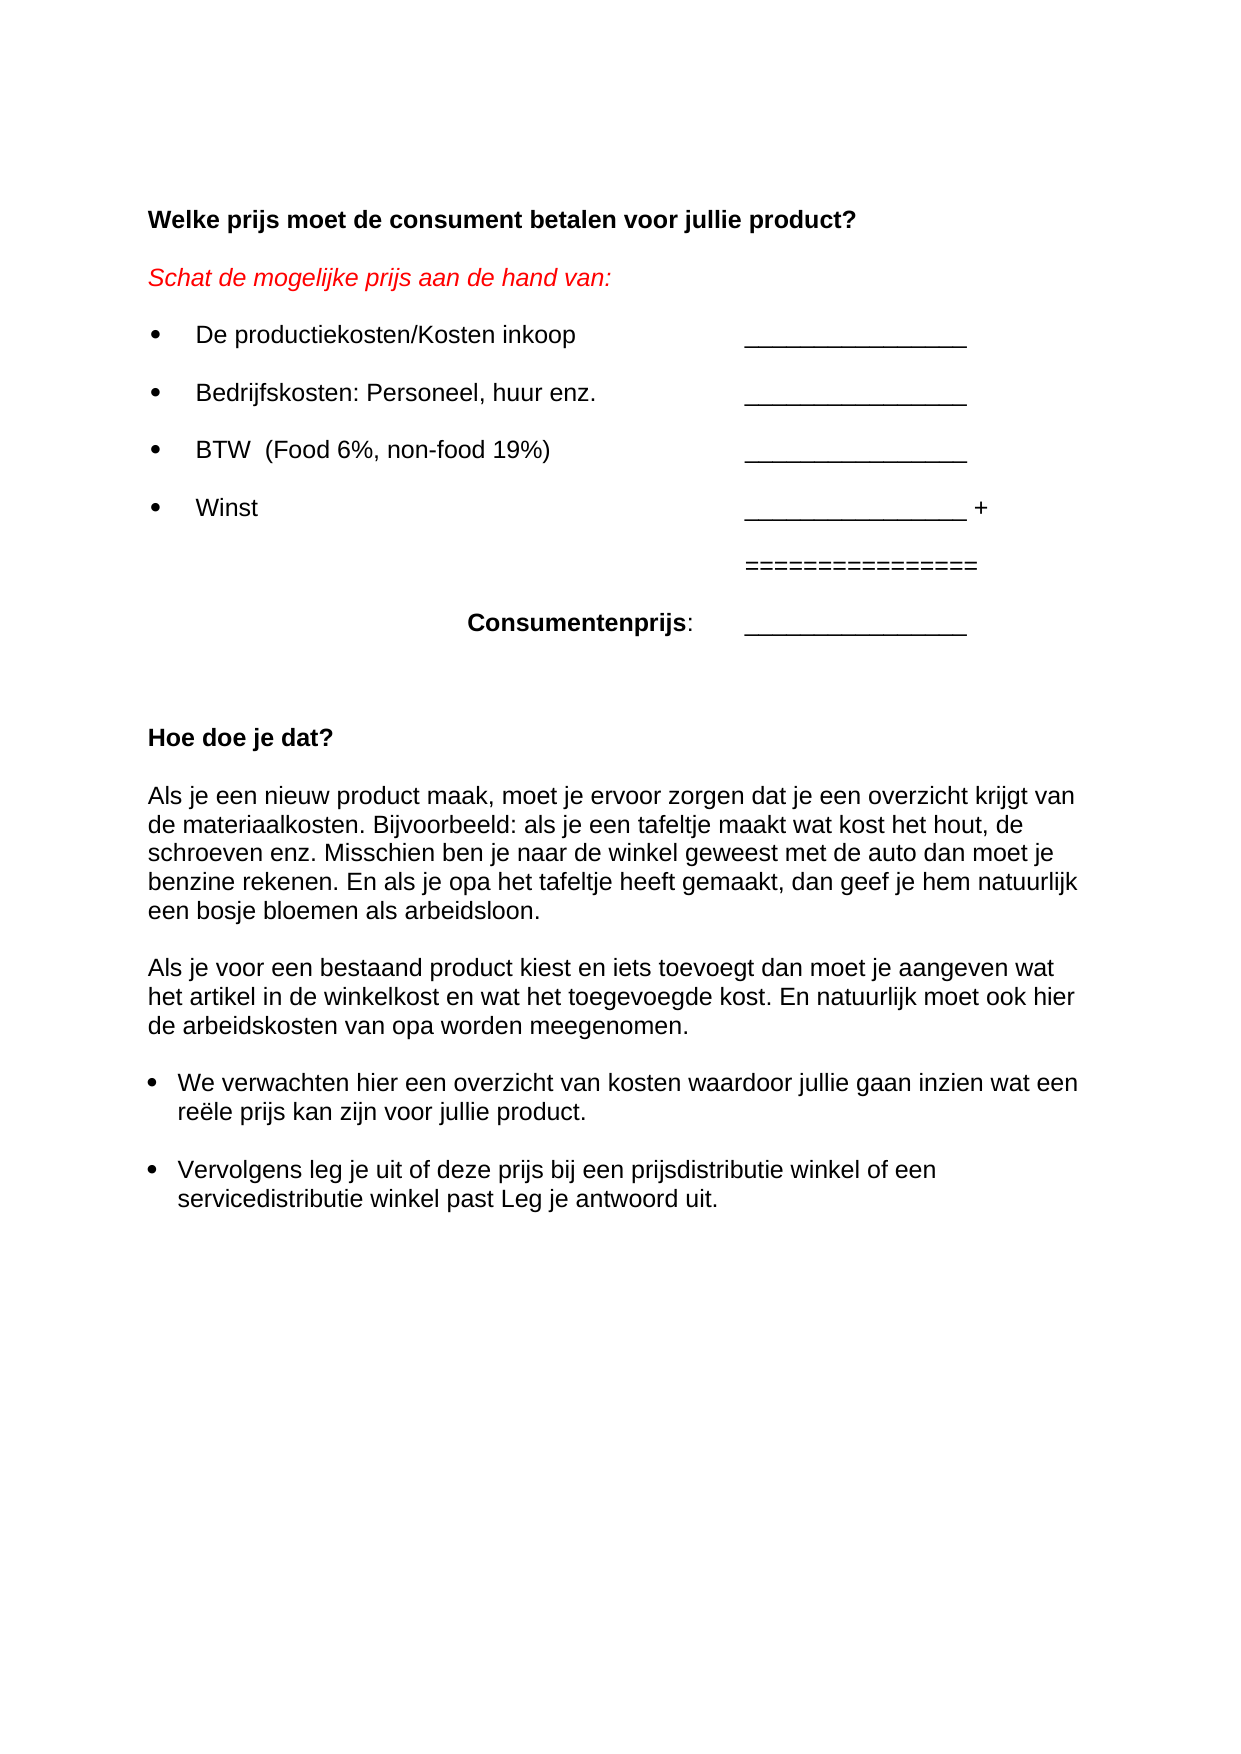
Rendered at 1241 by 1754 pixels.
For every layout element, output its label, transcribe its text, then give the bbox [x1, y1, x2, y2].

list Vervolgens leg je uit of deze prijs bij een prijsdistributie winkel of een servicedistributie winkel past Leg je antwoord uit. [148, 1155, 1093, 1212]
text Hoe doe je dat? [148, 723, 1093, 752]
text Consumentenprijs: ________________ [148, 608, 1093, 637]
list Winst ________________ + [151, 493, 1093, 522]
list BTW (Food 6%, non-food 19%) ________________ [151, 436, 1093, 464]
text Welke prijs moet de consument betalen voor jullie product? [148, 205, 1093, 234]
list De productiekosten/Kosten inkoop ________________ [151, 320, 1093, 349]
text Schat de mogelijke prijs aan de hand van: [148, 263, 1093, 291]
list We verwachten hier een overzicht van kosten waardoor jullie gaan inzien wat een reële prijs kan zijn voor jullie product. [148, 1068, 1093, 1126]
list Bedrijfskosten: Personeel, huur enz. ________________ [151, 378, 1093, 407]
text ================ [76, 551, 1093, 580]
text Als je voor een bestaand product kiest en iets toevoegt dan moet je aangeven wat het artikel in de winkelkost en wat het toegevoegde kost. En natuurlijk moet ook hier de arbeidskosten van opa worden meegenomen. [148, 953, 1093, 1040]
text Als je een nieuw product maak, moet je ervoor zorgen dat je een overzicht krijgt van de materiaalkosten. Bijvoorbeeld: als je een tafeltje maakt wat kost het hout, de schroeven enz. Misschien ben je naar de winkel geweest met de auto dan moet je benzine rekenen. En als je opa het tafeltje heeft gemaakt, dan geef je hem natuurlijk een bosje bloemen als arbeidsloon. [148, 781, 1093, 925]
